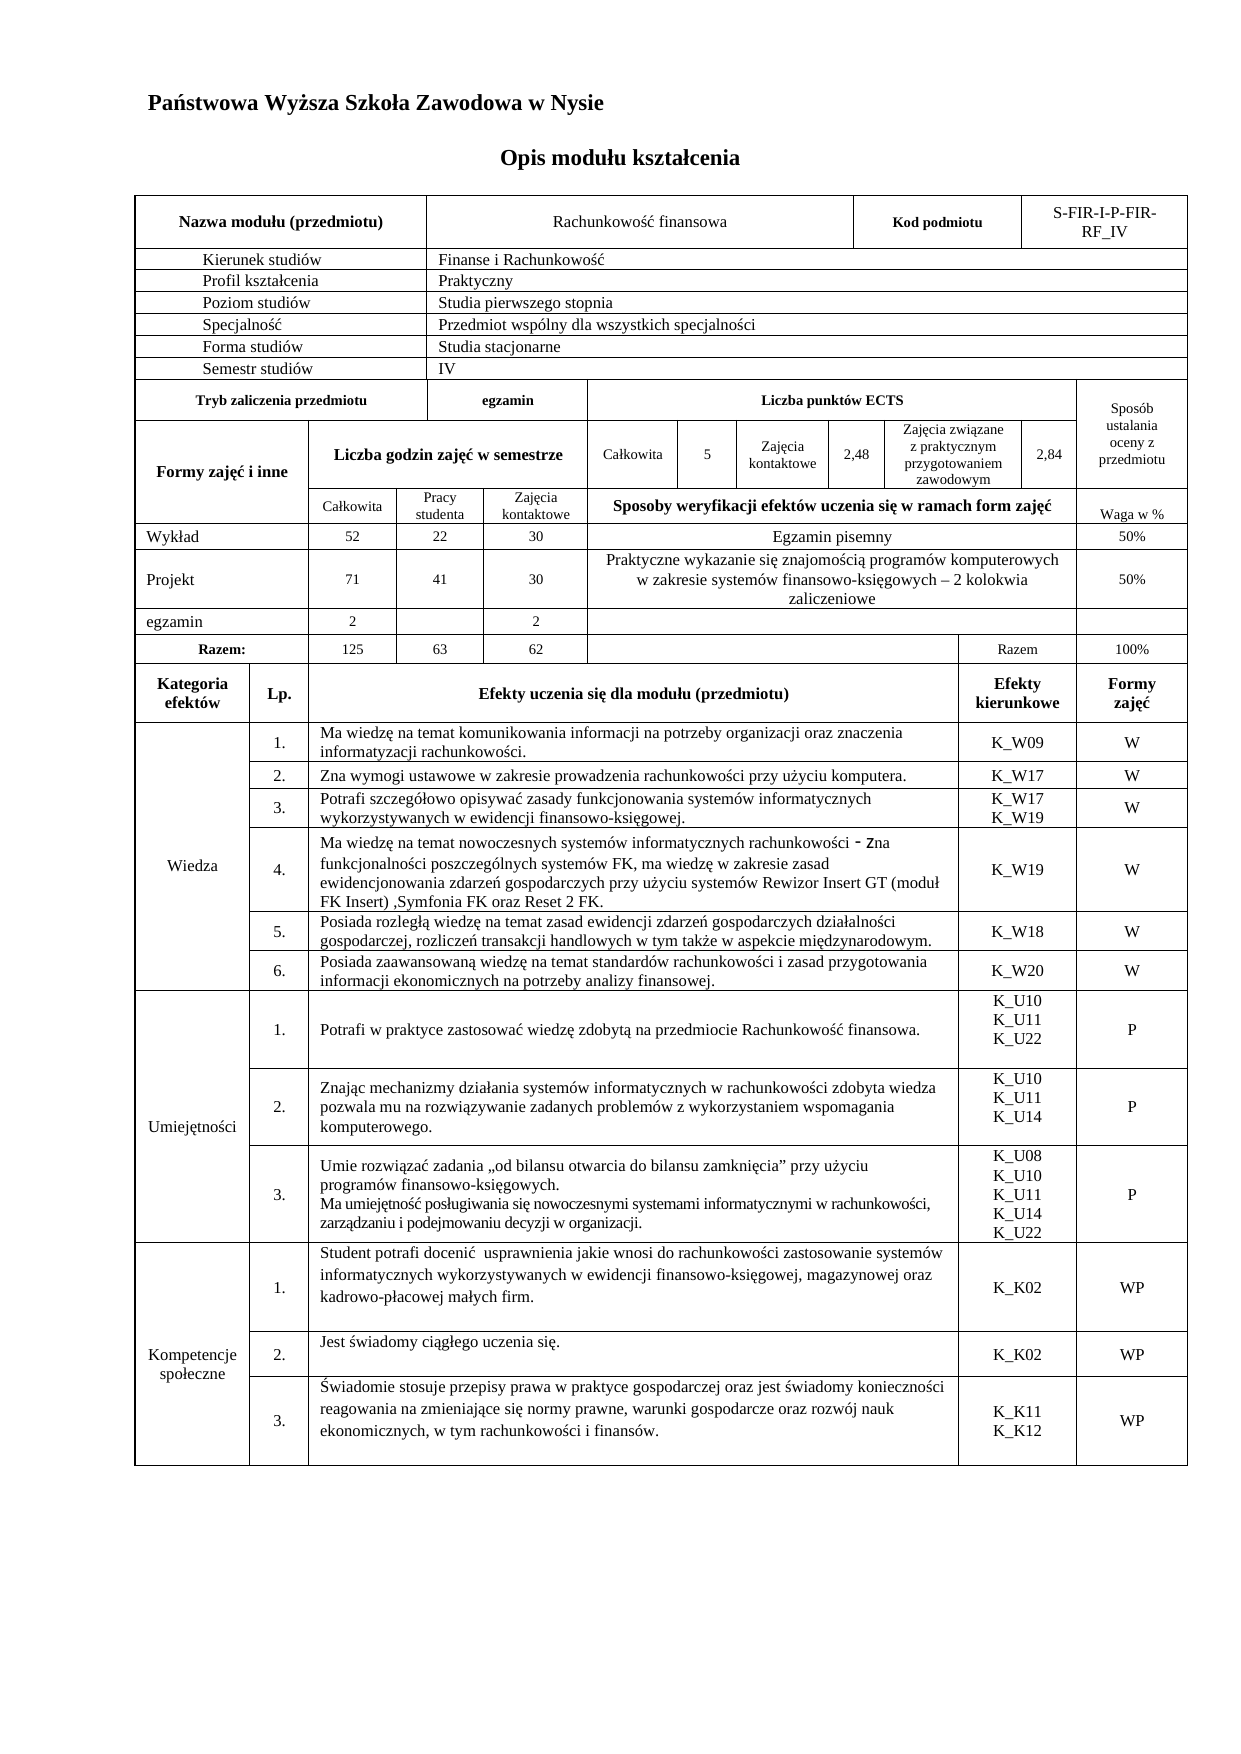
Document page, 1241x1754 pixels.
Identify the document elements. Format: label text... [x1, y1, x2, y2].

table_cell W [1077, 723, 1187, 761]
table_cell Umie rozwiązać zadania „od bilansu otwarcia do bilansu zamknięcia” przy użyciu programów finansowo-księgowych. Ma umiejętność posługiwania się nowoczesnymi systemami informatycznymi w rachunkowości, zarządzaniu i podejmowaniu decyzji w organizacji. [309, 1146, 958, 1242]
table_cell IV [427, 358, 1187, 379]
table_cell Kierunek studiów [136, 249, 426, 269]
table_cell 4. [250, 828, 308, 911]
table_cell Praktyczny [427, 270, 1187, 291]
table_cell 41 [397, 550, 483, 608]
table_cell W [1077, 951, 1187, 990]
table_cell W [1077, 789, 1187, 827]
table_cell Praktyczne wykazanie się znajomością programów komputerowych w zakresie systemów finansowo-księgowych – 2 kolokwia zaliczeniowe [588, 550, 1076, 608]
table_cell 2 [484, 609, 587, 634]
table_cell Waga w % [1077, 489, 1187, 522]
table_cell Semestr studiów [136, 358, 426, 379]
table_cell Efekty kierunkowe [959, 664, 1076, 722]
table_cell Umiejętności [136, 991, 249, 1242]
table_cell 100% [1077, 635, 1187, 663]
table_cell Sposoby weryfikacji efektów uczenia się w ramach form zajęć [588, 489, 1076, 522]
table_cell [588, 635, 958, 663]
table_cell Profil kształcenia [136, 270, 426, 291]
table_cell 3. [250, 1377, 308, 1465]
table_cell 2. [250, 1332, 308, 1376]
table_cell Egzamin pisemny [588, 524, 1076, 549]
table_cell Ma wiedzę na temat nowoczesnych systemów informatycznych rachunkowości - zna funkcjonalności poszczególnych systemów FK, ma wiedzę w zakresie zasad ewidencjonowania zdarzeń gospodarczych przy użyciu systemów Rewizor Insert GT (moduł FK Insert) ,Symfonia FK oraz Reset 2 FK. [309, 828, 958, 911]
table_cell Posiada zaawansowaną wiedzę na temat standardów rachunkowości i zasad przygotowania informacji ekonomicznych na potrzeby analizy finansowej. [309, 951, 958, 990]
table_cell Formy zajęć [1077, 664, 1187, 722]
table_cell Lp. [250, 664, 308, 722]
table_cell K_W17 [959, 762, 1076, 788]
table_cell Student potrafi docenić usprawnienia jakie wnosi do rachunkowości zastosowanie systemów informatycznych wykorzystywanych w ewidencji finansowo-księgowej, magazynowej oraz kadrowo-płacowej małych firm. [309, 1243, 958, 1331]
table_cell 22 [397, 524, 483, 549]
table_cell K_W18 [959, 912, 1076, 950]
table_cell Tryb zaliczenia przedmiotu [136, 380, 427, 420]
table_cell K_W19 [959, 828, 1076, 911]
table_cell Kompetencje społeczne [136, 1243, 249, 1465]
table_cell P [1077, 1069, 1187, 1145]
table_cell P [1077, 991, 1187, 1067]
table_cell K_U10 K_U11 K_U22 [959, 991, 1076, 1067]
table_cell Świadomie stosuje przepisy prawa w praktyce gospodarczej oraz jest świadomy konieczności reagowania na zmieniające się normy prawne, warunki gospodarcze oraz rozwój nauk ekonomicznych, w tym rachunkowości i finansów. [309, 1377, 958, 1465]
table_cell 63 [397, 635, 483, 663]
table_header S-FIR-I-P-FIR-RF_IV [1022, 196, 1187, 247]
table_cell 1. [250, 991, 308, 1067]
table_cell 2. [250, 1069, 308, 1145]
table_cell Projekt [136, 550, 308, 608]
table_cell Razem [959, 635, 1076, 663]
text Opis modułu kształcenia [148, 144, 1092, 171]
table_cell 2,48 [829, 421, 884, 488]
table_cell Wykład [136, 524, 308, 549]
table_cell Kategoria efektów [136, 664, 249, 722]
table_cell K_W20 [959, 951, 1076, 990]
table_header Nazwa modułu (przedmiotu) [136, 196, 426, 247]
table_cell Posiada rozległą wiedzę na temat zasad ewidencji zdarzeń gospodarczych działalności gospodarczej, rozliczeń transakcji handlowych w tym także w aspekcie międzynarodowym. [309, 912, 958, 950]
table_cell K_W09 [959, 723, 1076, 761]
table_cell Zajęcia kontaktowe [484, 489, 587, 522]
table_cell [1077, 609, 1187, 634]
table_cell Całkowita [309, 489, 396, 522]
table_cell W [1077, 912, 1187, 950]
table_cell 2. [250, 762, 308, 788]
table_cell WP [1077, 1332, 1187, 1376]
table_header Kod podmiotu [854, 196, 1021, 247]
table_cell K_K11 K_K12 [959, 1377, 1076, 1465]
table_cell Potrafi w praktyce zastosować wiedzę zdobytą na przedmiocie Rachunkowość finansowa. [309, 991, 958, 1067]
table_cell 3. [250, 789, 308, 827]
table_cell Zajęcia kontaktowe [737, 421, 828, 488]
table_cell Jest świadomy ciągłego uczenia się. [309, 1332, 958, 1376]
table_cell 52 [309, 524, 396, 549]
table_cell K_U10 K_U11 K_U14 [959, 1069, 1076, 1145]
table_cell 71 [309, 550, 396, 608]
table_cell Potrafi szczegółowo opisywać zasady funkcjonowania systemów informatycznych wykorzystywanych w ewidencji finansowo-księgowej. [309, 789, 958, 827]
table_cell Razem: [136, 635, 308, 663]
text Państwowa Wyższa Szkoła Zawodowa w Nysie [148, 89, 1092, 115]
table_cell Liczba godzin zajęć w semestrze [309, 421, 587, 488]
table_cell [588, 609, 1076, 634]
table_cell K_U08 K_U10 K_U11 K_U14 K_U22 [959, 1146, 1076, 1242]
table_cell W [1077, 762, 1187, 788]
table_cell Całkowita [588, 421, 677, 488]
table_cell 2 [309, 609, 396, 634]
table_cell W [1077, 828, 1187, 911]
table_cell 6. [250, 951, 308, 990]
table_cell P [1077, 1146, 1187, 1242]
table_cell Studia stacjonarne [427, 336, 1187, 357]
table_cell Finanse i Rachunkowość [427, 249, 1187, 269]
table_cell Zajęcia związane z praktycznym przygotowaniem zawodowym [885, 421, 1021, 488]
table_cell egzamin [428, 380, 587, 420]
table_cell 1. [250, 723, 308, 761]
table_cell 30 [484, 524, 587, 549]
table_cell 62 [484, 635, 587, 663]
table_cell Efekty uczenia się dla modułu (przedmiotu) [309, 664, 958, 722]
table_cell Ma wiedzę na temat komunikowania informacji na potrzeby organizacji oraz znaczenia informatyzacji rachunkowości. [309, 723, 958, 761]
table_cell K_K02 [959, 1332, 1076, 1376]
table_cell 30 [484, 550, 587, 608]
table_cell Znając mechanizmy działania systemów informatycznych w rachunkowości zdobyta wiedza pozwala mu na rozwiązywanie zadanych problemów z wykorzystaniem wspomagania komputerowego. [309, 1069, 958, 1145]
table_cell 125 [309, 635, 396, 663]
table_cell Poziom studiów [136, 292, 426, 313]
table_cell Zna wymogi ustawowe w zakresie prowadzenia rachunkowości przy użyciu komputera. [309, 762, 958, 788]
table_cell 5. [250, 912, 308, 950]
table_cell Forma studiów [136, 336, 426, 357]
table_header Rachunkowość finansowa [427, 196, 853, 247]
table_cell [397, 609, 483, 634]
table_cell Sposób ustalania oceny z przedmiotu [1077, 380, 1187, 488]
table_cell 2,84 [1022, 421, 1076, 488]
table_cell 1. [250, 1243, 308, 1331]
table_cell 5 [678, 421, 736, 488]
table_cell WP [1077, 1377, 1187, 1465]
table_cell K_K02 [959, 1243, 1076, 1331]
table_cell WP [1077, 1243, 1187, 1331]
table_cell Pracy studenta [397, 489, 483, 522]
table_cell 50% [1077, 524, 1187, 549]
table_cell 3. [250, 1146, 308, 1242]
table_cell 50% [1077, 550, 1187, 608]
table_cell Przedmiot wspólny dla wszystkich specjalności [427, 314, 1187, 335]
table_cell Studia pierwszego stopnia [427, 292, 1187, 313]
table_cell Liczba punktów ECTS [588, 380, 1076, 420]
table_cell Wiedza [136, 723, 249, 990]
table_cell Specjalność [136, 314, 426, 335]
table_cell K_W17 K_W19 [959, 789, 1076, 827]
table_cell Formy zajęć i inne [136, 421, 308, 522]
table_cell egzamin [136, 609, 308, 634]
